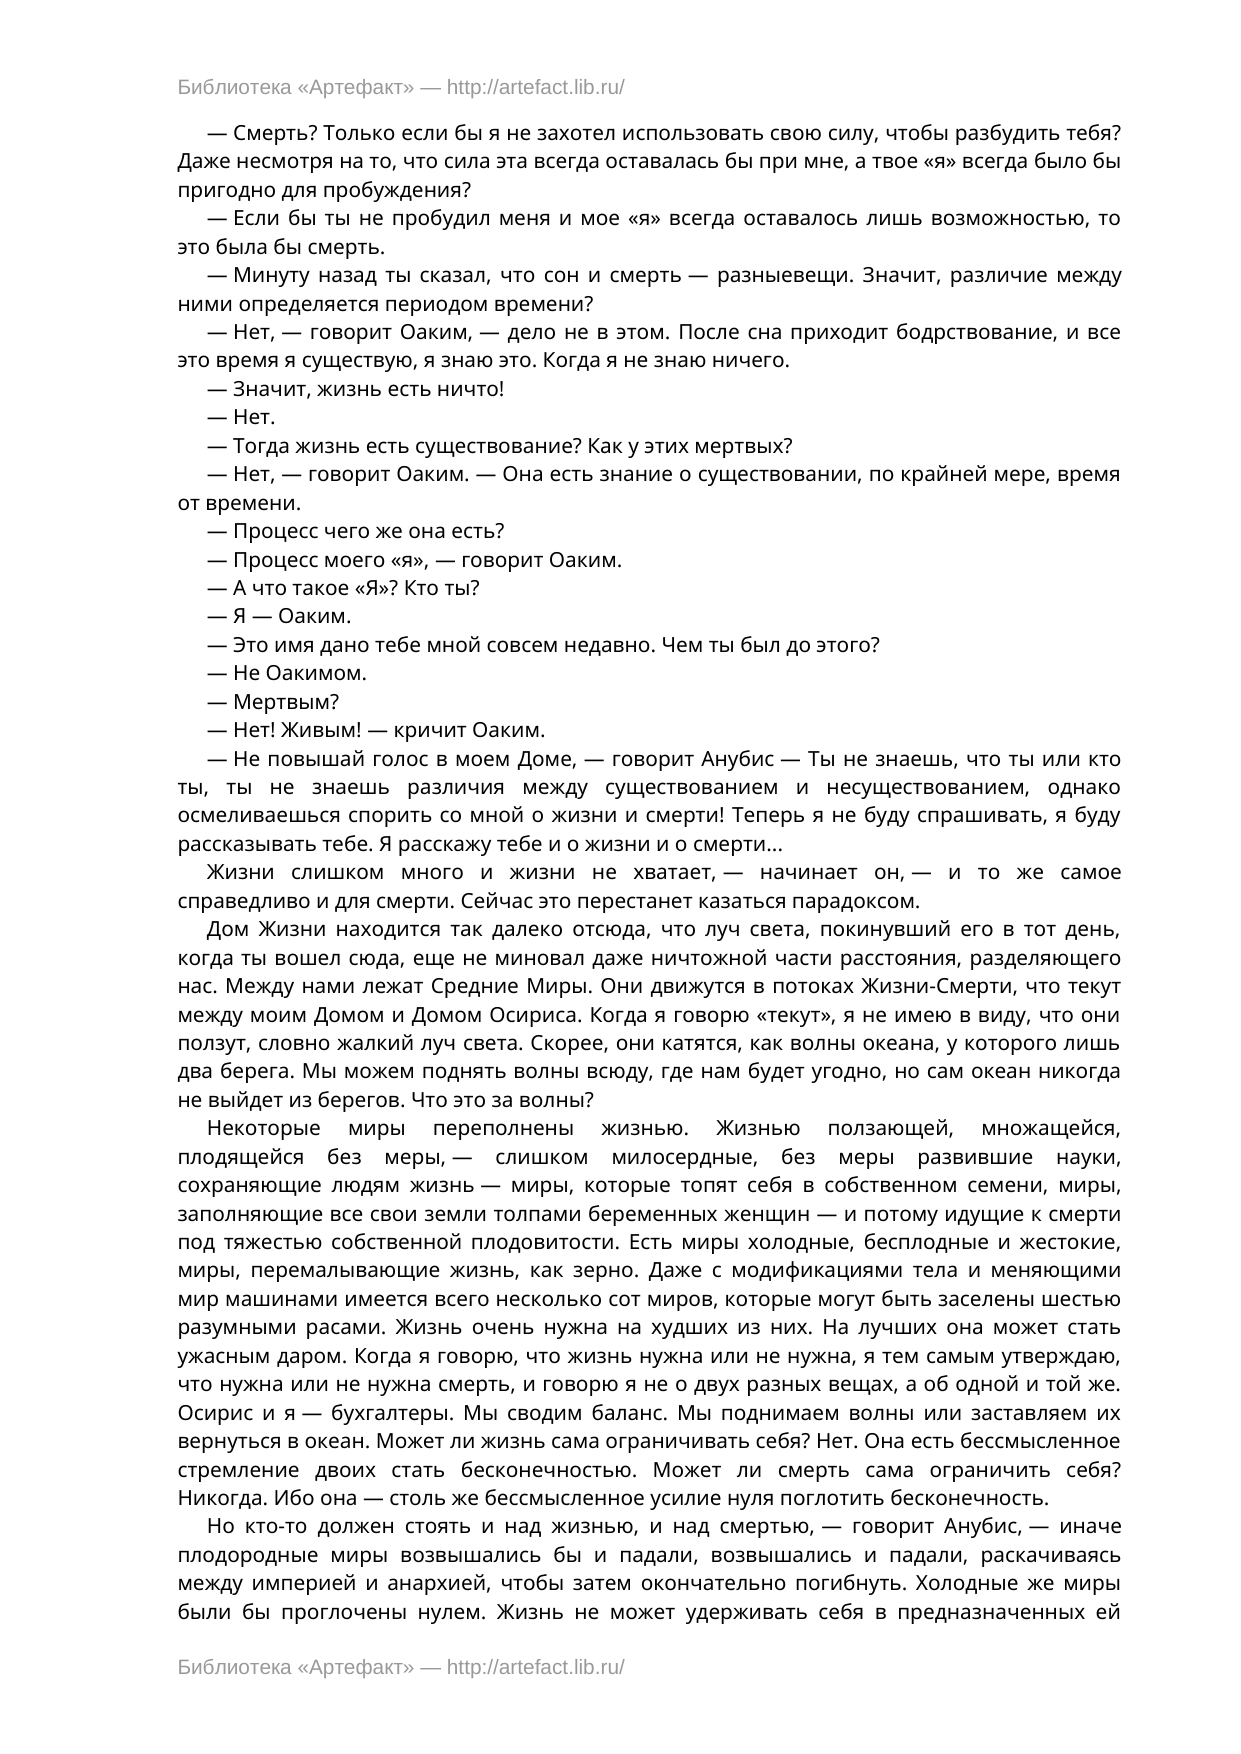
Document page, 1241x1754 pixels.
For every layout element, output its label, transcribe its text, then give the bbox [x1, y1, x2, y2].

text — Минуту назад ты сказал, что сон и смерть — разныевещи. Значит, различие между ними определяется периодом времени? [177, 260, 1122, 317]
text Некоторые миры переполнены жизнью. Жизнью ползающей, множащейся, плодящейся без меры, — слишком милосердные, без меры развившие науки, сохраняющие людям жизнь — миры, которые топят себя в собственном семени, миры, заполняющие все свои земли толпами беременных женщин — и потому идущие к смерти под тяжестью собственной плодовитости. Есть миры холодные, бесплодные и жестокие, миры, перемалывающие жизнь, как зерно. Даже с модификациями тела и меняющими мир машинами имеется всего несколько сот миров, которые могут быть заселены шестью разумными расами. Жизнь очень нужна на худших из них. На лучших она может стать ужасным даром. Когда я говорю, что жизнь нужна или не нужна, я тем самым утверждаю, что нужна или не нужна смерть, и говорю я не о двух разных вещах, а об одной и той же. Осирис и я — бухгалтеры. Мы сводим баланс. Мы поднимаем волны или заставляем их вернуться в океан. Может ли жизнь сама ограничивать себя? Нет. Она есть бессмысленное стремление двоих стать бесконечностью. Может ли смерть сама ограничить себя? Никогда. Ибо она — столь же бессмысленное усилие нуля поглотить бесконечность. [177, 1113, 1122, 1512]
text — Нет, — говорит Оаким, — дело не в этом. После сна приходит бодрствование, и все это время я существую, я знаю это. Когда я не знаю ничего. [177, 317, 1122, 374]
text — Не повышай голос в моем Доме, — говорит Анубис — Ты не знаешь, что ты или кто ты, ты не знаешь различия между существованием и несуществованием, однако осмеливаешься спорить со мной о жизни и смерти! Теперь я не буду спрашивать, я буду рассказывать тебе. Я расскажу тебе и о жизни и о смерти... [177, 744, 1122, 857]
text — Если бы ты не пробудил меня и мое «я» всегда оставалось лишь возможностью, то это была бы смерть. [177, 203, 1122, 260]
text — Тогда жизнь есть существование? Как у этих мертвых? [177, 431, 1122, 459]
text — Не Оакимом. [177, 658, 1122, 687]
text — Значит, жизнь есть ничто! [177, 374, 1122, 402]
text Дом Жизни находится так далеко отсюда, что луч света, покинувший его в тот день, когда ты вошел сюда, еще не миновал даже ничтожной части расстояния, разделяющего нас. Между нами лежат Средние Миры. Они движутся в потоках Жизни-Смерти, что текут между моим Домом и Домом Осириса. Когда я говорю «текут», я не имею в виду, что они ползут, словно жалкий луч света. Скорее, они катятся, как волны океана, у которого лишь два берега. Мы можем поднять волны всюду, где нам будет угодно, но сам океан никогда не выйдет из берегов. Что это за волны? [177, 914, 1122, 1113]
text — А что такое «Я»? Кто ты? [177, 573, 1122, 602]
text — Нет! Живым! — кричит Оаким. [177, 715, 1122, 744]
text — Смерть? Только если бы я не захотел использовать свою силу, чтобы разбудить тебя? Даже несмотря на то, что сила эта всегда оставалась бы при мне, а твое «я» всегда было бы пригодно для пробуждения? [177, 118, 1122, 203]
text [177, 1512, 1122, 1625]
text — Нет. [177, 402, 1122, 431]
text Жизни слишком много и жизни не хватает, — начинает он, — и то же самое справедливо и для смерти. Сейчас это перестанет казаться парадоксом. [177, 857, 1122, 914]
text — Мертвым? [177, 687, 1122, 715]
text — Я — Оаким. [177, 602, 1122, 630]
text — Это имя дано тебе мной совсем недавно. Чем ты был до этого? [177, 630, 1122, 658]
text — Нет, — говорит Оаким. — Она есть знание о существовании, по крайней мере, время от времени. [177, 459, 1122, 516]
text — Процесс чего же она есть? [177, 516, 1122, 545]
text — Процесс моего «я», — говорит Оаким. [177, 545, 1122, 573]
